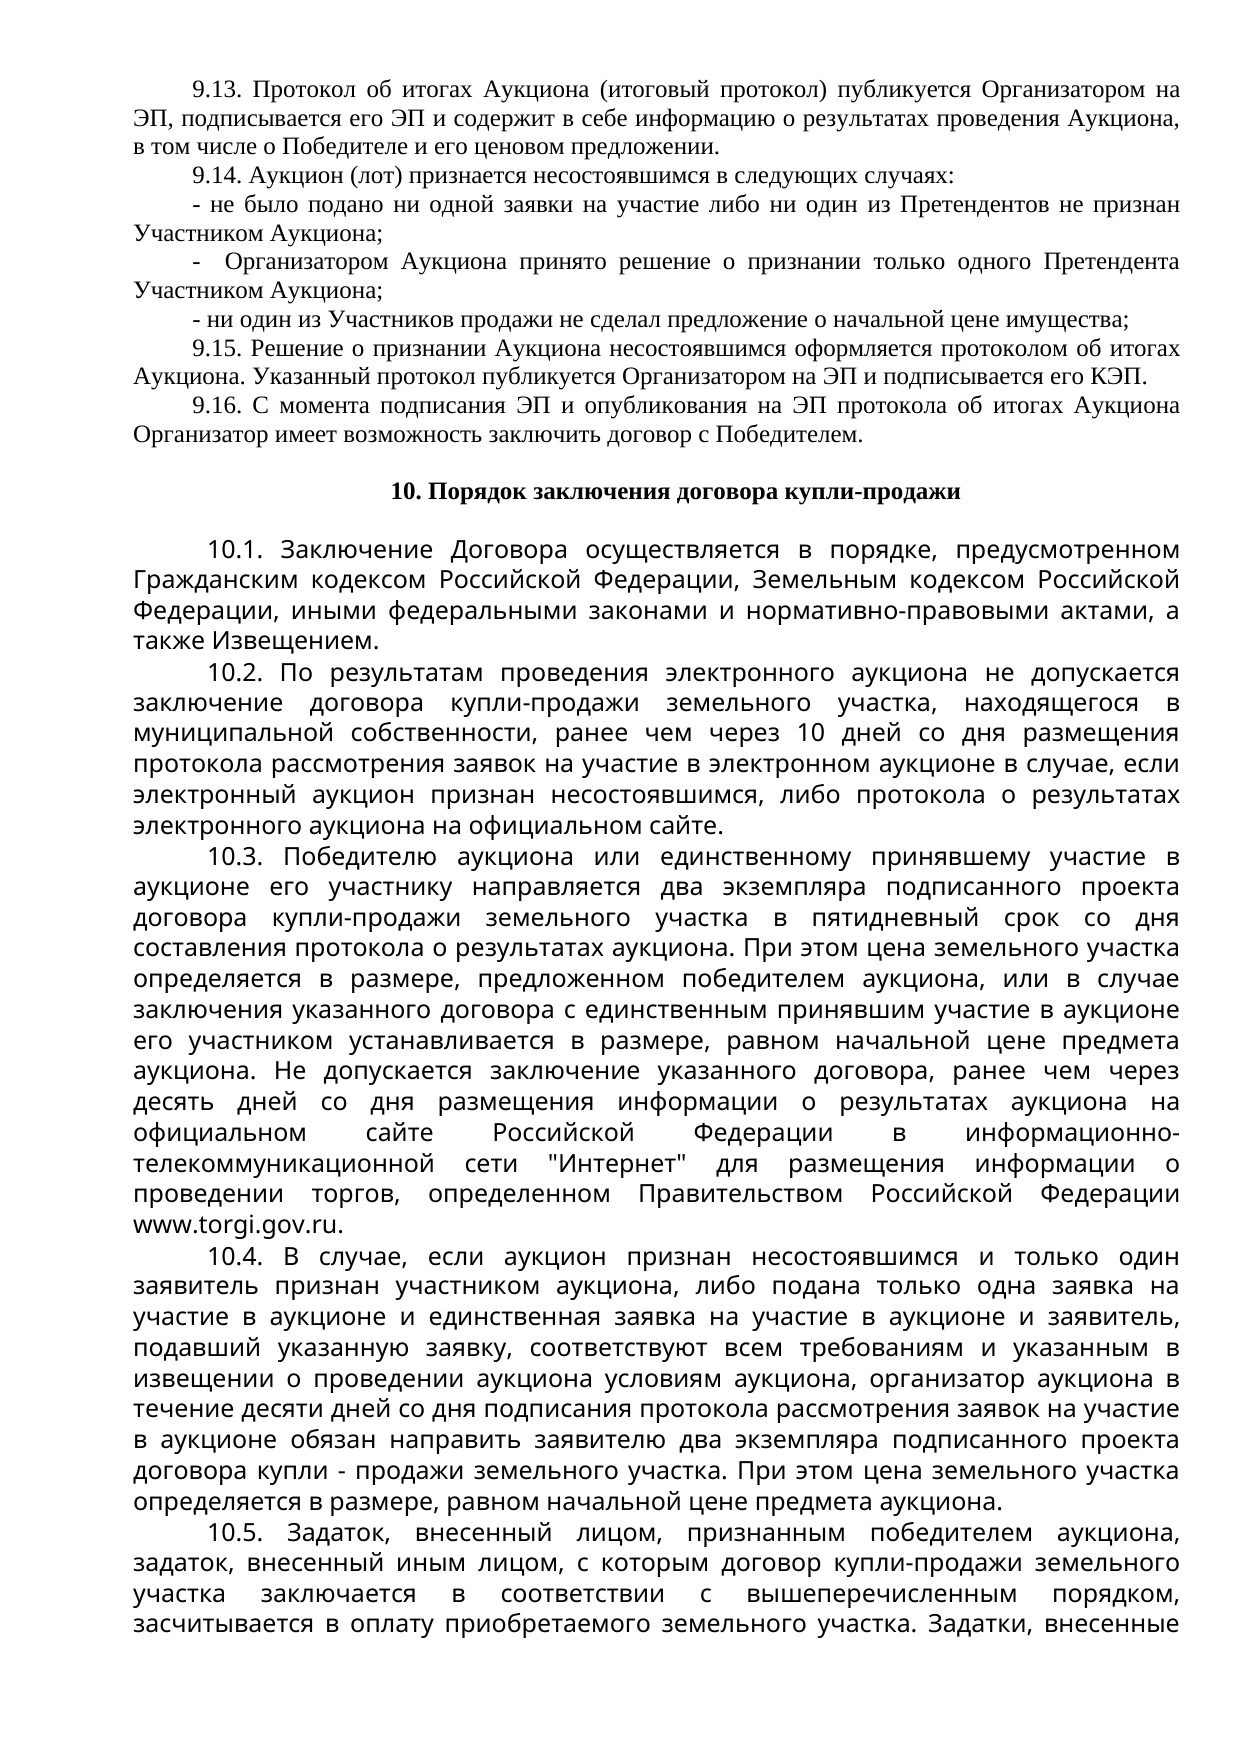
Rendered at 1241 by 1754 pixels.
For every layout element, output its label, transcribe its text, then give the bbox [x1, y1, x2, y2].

text - Организатором Аукциона принято решение о признании только одного Претендента Участником Аукциона; [133, 246, 1181, 304]
text 10.1. Заключение Договора осуществляется в порядке, предусмотренном Гражданским кодексом Российской Федерации, Земельным кодексом Российской Федерации, иными федеральными законами и нормативно-правовыми актами, а также Извещением. [133, 534, 1181, 657]
list Порядок заключения договора купли-продажи [170, 476, 1181, 505]
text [133, 1517, 1181, 1640]
text 9.14. Аукцион (лот) признается несостоявшимся в следующих случаях: [133, 160, 1181, 189]
text - не было подано ни одной заявки на участие либо ни один из Претендентов не признан Участником Аукциона; [133, 189, 1181, 246]
text 9.13. Протокол об итогах Аукциона (итоговый протокол) публикуется Организатором на ЭП, подписывается его ЭП и содержит в себе информацию о результатах проведения Аукциона, в том числе о Победителе и его ценовом предложении. [133, 74, 1181, 160]
text 10.3. Победителю аукциона или единственному принявшему участие в аукционе его участнику направляется два экземпляра подписанного проекта договора купли-продажи земельного участка в пятидневный срок со дня составления протокола о результатах аукциона. При этом цена земельного участка определяется в размере, предложенном победителем аукциона, или в случае заключения указанного договора с единственным принявшим участие в аукционе его участником устанавливается в размере, равном начальной цене предмета аукциона. Не допускается заключение указанного договора, ранее чем через десять дней со дня размещения информации о результатах аукциона на официальном сайте Российской Федерации в информационно-телекоммуникационной сети "Интернет" для размещения информации о проведении торгов, определенном Правительством Российской Федерации www.torgi.gov.ru. [133, 841, 1181, 1241]
text 10.4. В случае, если аукцион признан несостоявшимся и только один заявитель признан участником аукциона, либо подана только одна заявка на участие в аукционе и единственная заявка на участие в аукционе и заявитель, подавший указанную заявку, соответствуют всем требованиям и указанным в извещении о проведении аукциона условиям аукциона, организатор аукциона в течение десяти дней со дня подписания протокола рассмотрения заявок на участие в аукционе обязан направить заявителю два экземпляра подписанного проекта договора купли - продажи земельного участка. При этом цена земельного участка определяется в размере, равном начальной цене предмета аукциона. [133, 1241, 1181, 1517]
text - ни один из Участников продажи не сделал предложение о начальной цене имущества; [133, 304, 1181, 333]
text 9.15. Решение о признании Аукциона несостоявшимся оформляется протоколом об итогах Аукциона. Указанный протокол публикуется Организатором на ЭП и подписывается его КЭП. [133, 333, 1181, 390]
text 10.2. По результатам проведения электронного аукциона не допускается заключение договора купли-продажи земельного участка, находящегося в муниципальной собственности, ранее чем через 10 дней со дня размещения протокола рассмотрения заявок на участие в электронном аукционе в случае, если электронный аукцион признан несостоявшимся, либо протокола о результатах электронного аукциона на официальном сайте. [133, 657, 1181, 841]
text 9.16. С момента подписания ЭП и опубликования на ЭП протокола об итогах Аукциона Организатор имеет возможность заключить договор с Победителем. [133, 390, 1181, 448]
